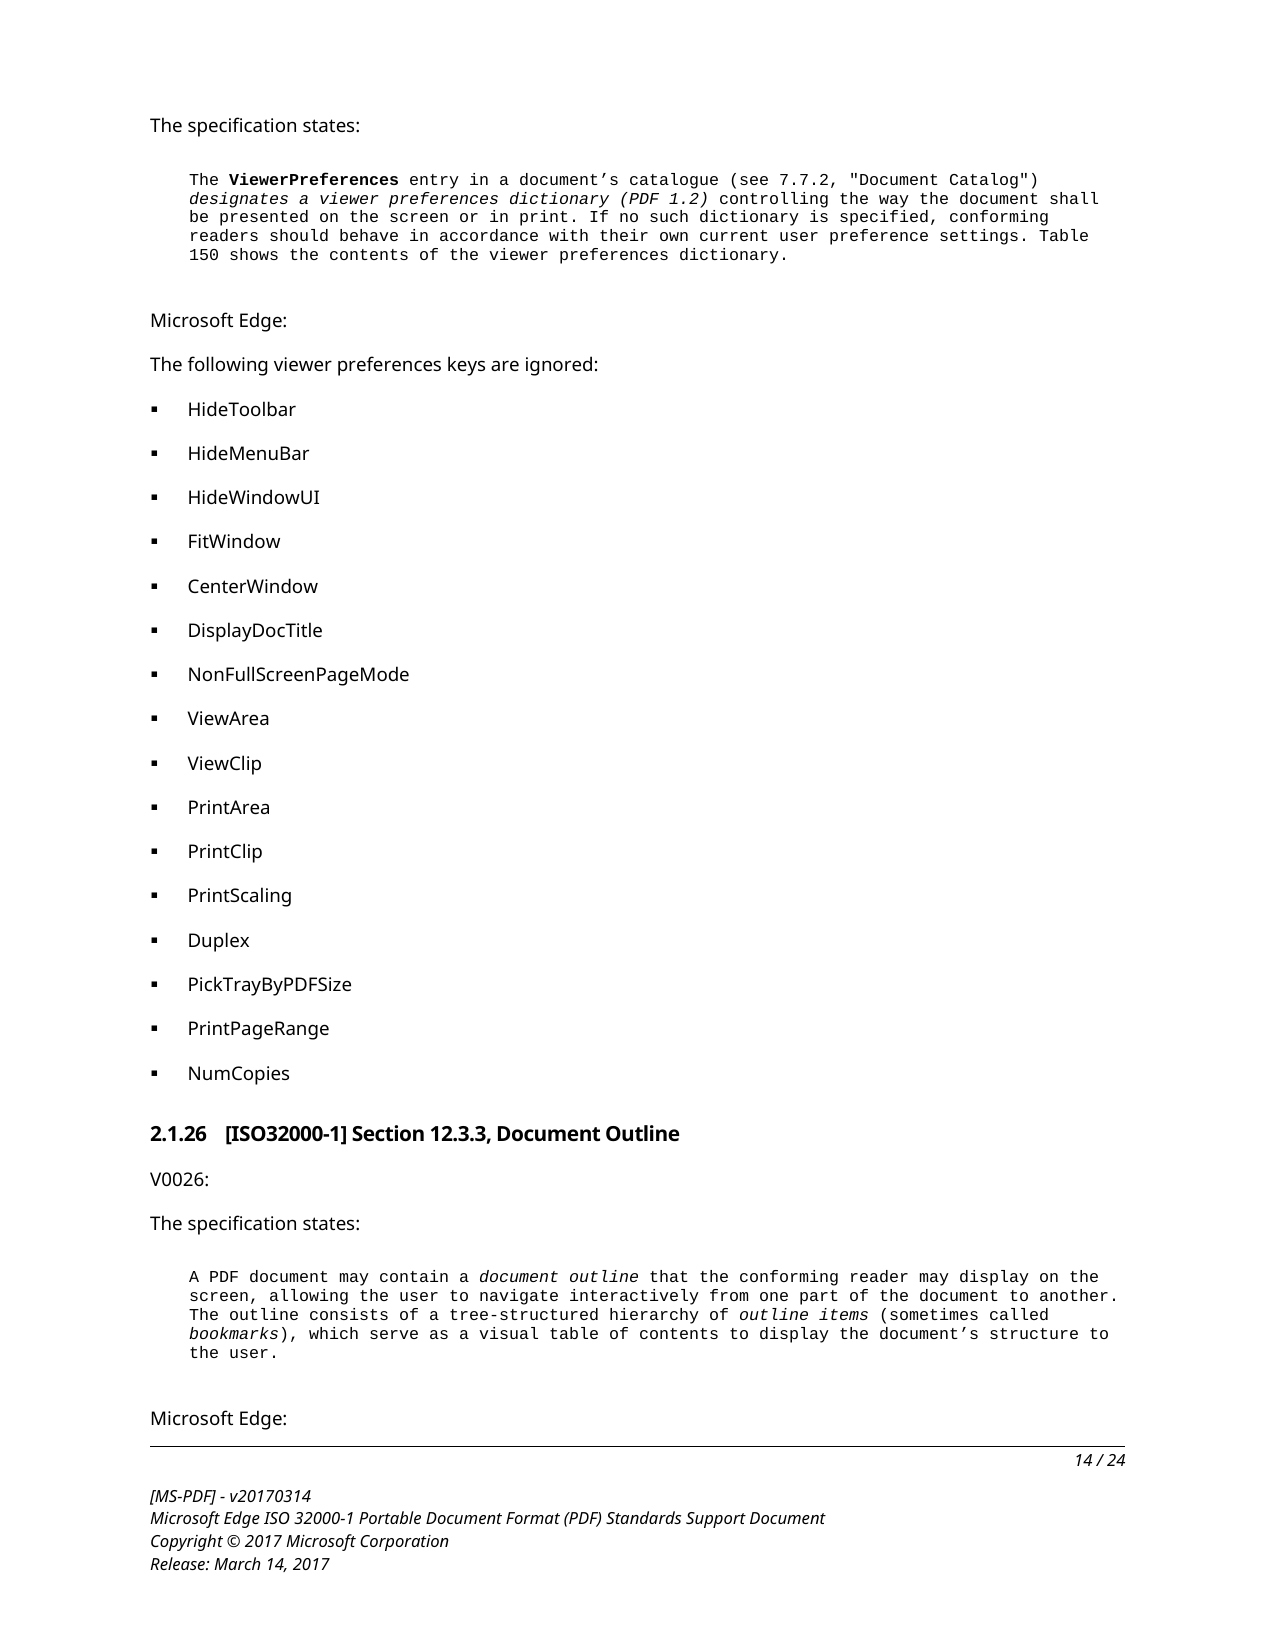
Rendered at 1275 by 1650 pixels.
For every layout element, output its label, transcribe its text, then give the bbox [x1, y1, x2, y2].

list Duplex [150, 927, 1125, 953]
text The specification states: [150, 112, 1125, 138]
list CenterWindow [150, 573, 1125, 598]
text The following viewer preferences keys are ignored: [150, 352, 1125, 377]
list HideMenuBar [150, 440, 1125, 466]
list NonFullScreenPageMode [150, 661, 1125, 687]
list DisplayDocTitle [150, 617, 1125, 643]
text V0026: [150, 1166, 1125, 1191]
list NumCopies [150, 1060, 1125, 1085]
list PrintScaling [150, 883, 1125, 908]
text Microsoft Edge: [150, 307, 1125, 333]
list PrintArea [150, 794, 1125, 820]
list HideWindowUI [150, 484, 1125, 510]
list HideToolbar [150, 396, 1125, 421]
list ViewArea [150, 706, 1125, 731]
list PrintPageRange [150, 1016, 1125, 1041]
list PrintClip [150, 838, 1125, 864]
list ViewClip [150, 750, 1125, 776]
text Microsoft Edge: [150, 1405, 1125, 1431]
list PickTrayByPDFSize [150, 971, 1125, 997]
text A PDF document may contain a document outline that the conforming reader may display on the screen, allowing the user to navigate interactively from one part of the document to another. The outline consists of a tree-structured hierarchy of outline items (sometimes called bookmarks), which serve as a visual table of contents to display the document’s structure to the user. [175, 1261, 1137, 1374]
list FitWindow [150, 529, 1125, 554]
text The ViewerPreferences entry in a document’s catalogue (see 7.7.2, "Document Catalog") designates a viewer preferences dictionary (PDF 1.2) controlling the way the document shall be presented on the screen or in print. If no such dictionary is specified, conforming readers should behave in accordance with their own current user preference settings. Table 150 shows the contents of the viewer preferences dictionary. [175, 163, 1137, 276]
subtitle [ISO32000-1] Section 12.3.3, Document Outline [150, 1119, 1125, 1147]
text The specification states: [150, 1210, 1125, 1236]
